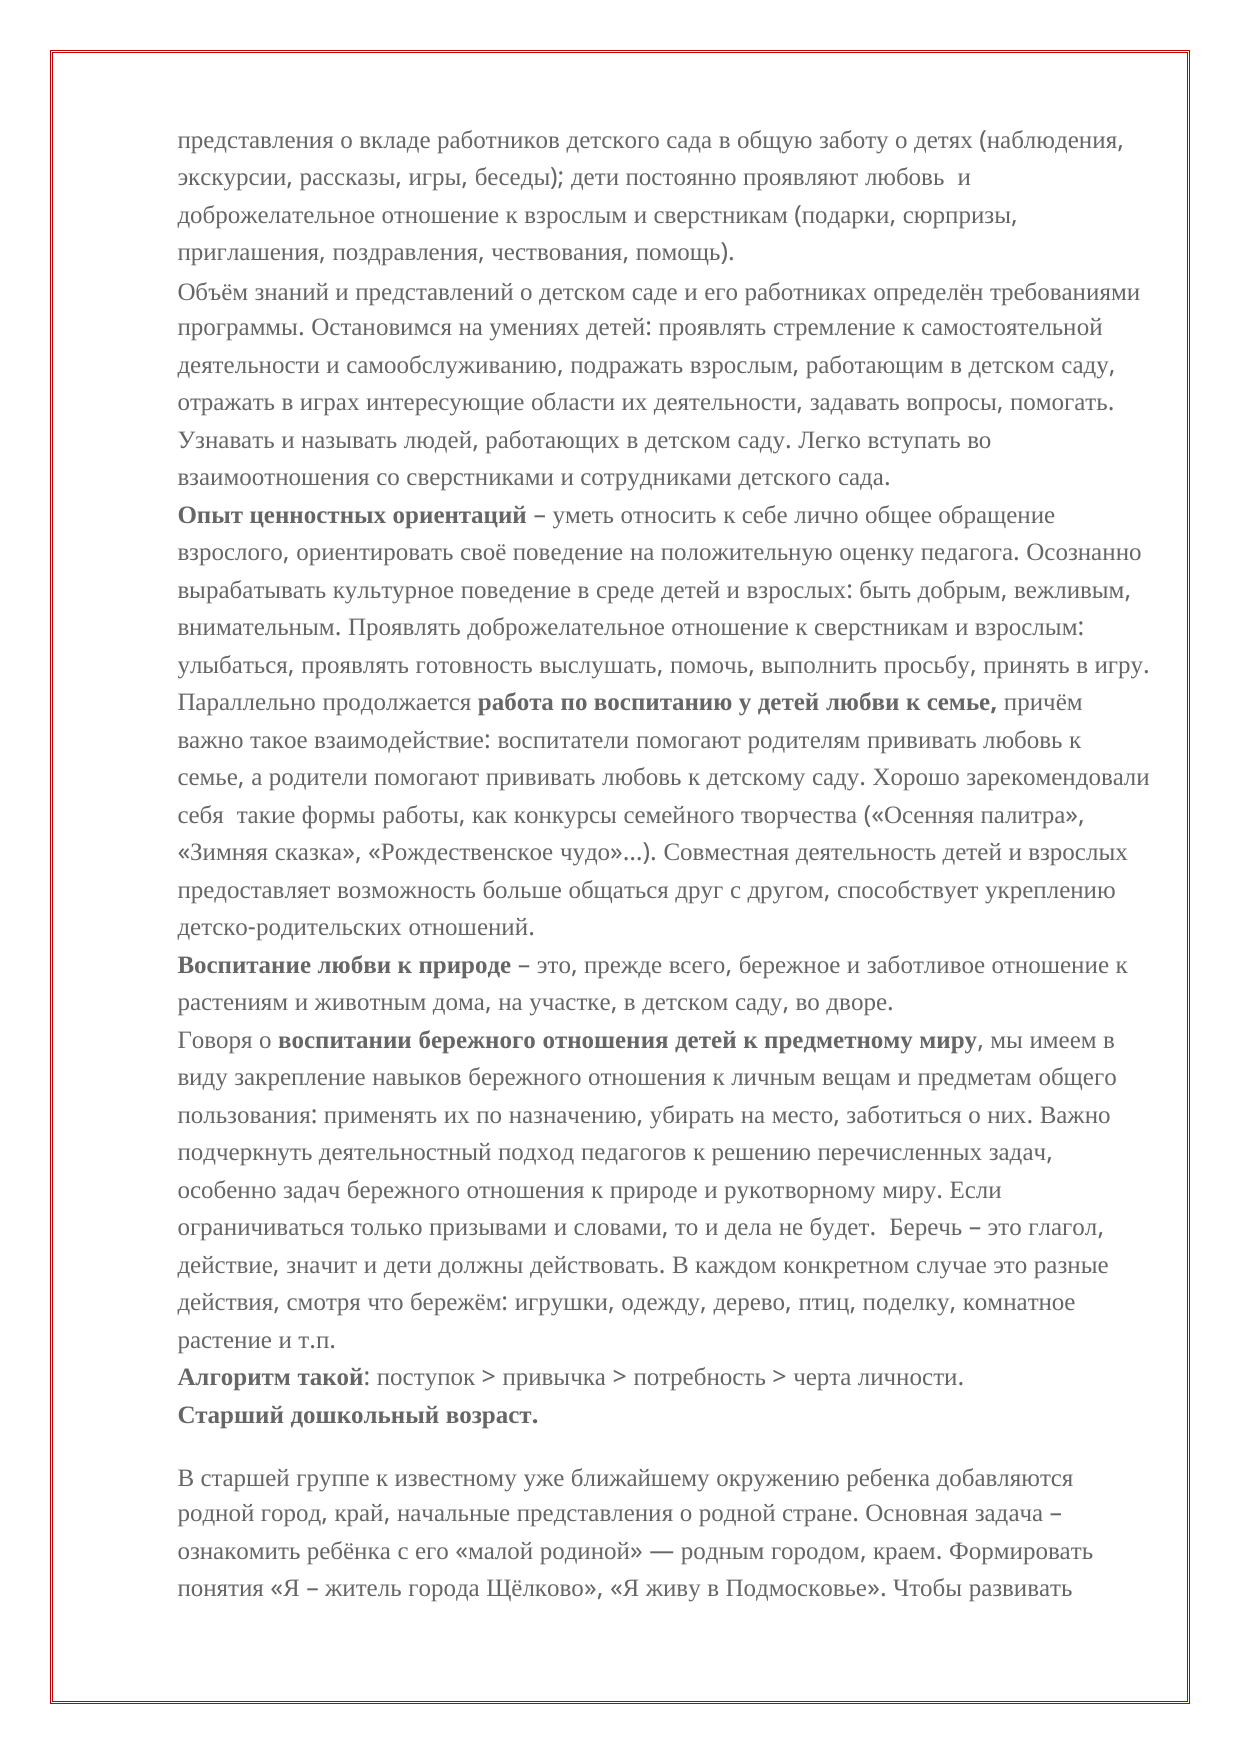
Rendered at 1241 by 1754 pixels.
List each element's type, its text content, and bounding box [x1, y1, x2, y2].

text Говоря о воспитании бережного отношения детей к предметному миру, мы имеем в виду закрепление навыков бережного отношения к личным вещам и предметам общего пользования: применять их по назначению, убирать на место, заботиться о них. Важно подчеркнуть деятельностный подход педагогов к решению перечисленных задач, особенно задач бережного отношения к природе и рукотворному миру. Если ограничиваться только призывами и словами, то и дела не будет. Беречь – это глагол, действие, значит и дети должны действовать. В каждом конкретном случае это разные действия, смотря что бережём: игрушки, одежду, дерево, птиц, поделку, комнатное растение и т.п. [177, 1018, 1152, 1356]
text Старший дошкольный возраст. [177, 1393, 1152, 1431]
text Опыт ценностных ориентаций – уметь относить к себе лично общее обращение взрослого, ориентировать своё поведение на положительную оценку педагога. Осознанно вырабатывать культурное поведение в среде детей и взрослых: быть добрым, вежливым, внимательным. Проявлять доброжелательное отношение к сверстникам и взрослым: улыбаться, проявлять готовность выслушать, помочь, выполнить просьбу, принять в игру. [177, 493, 1152, 681]
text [177, 118, 1152, 268]
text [177, 1454, 1152, 1604]
text Воспитание любви к природе – это, прежде всего, бережное и заботливое отношение к растениям и животным дома, на участке, в детском саду, во дворе. [177, 943, 1152, 1018]
text Алгоритм такой: поступок > привычка > потребность > черта личности. [177, 1356, 1152, 1393]
text Параллельно продолжается работа по воспитанию у детей любви к семье, причём важно такое взаимодействие: воспитатели помогают родителям прививать любовь к семье, а родители помогают прививать любовь к детскому саду. Хорошо зарекомендовали себя такие формы работы, как конкурсы семейного творчества («Осенняя палитра», «Зимняя сказка», «Рождественское чудо»…). Совместная деятельность детей и взрослых предоставляет возможность больше общаться друг с другом, способствует укреплению детско-родительских отношений. [177, 681, 1152, 943]
text Объём знаний и представлений о детском саде и его работниках определён требованиями программы. Остановимся на умениях детей: проявлять стремление к самостоятельной деятельности и самообслуживанию, подражать взрослым, работающим в детском саду, отражать в играх интересующие области их деятельности, задавать вопросы, помогать. Узнавать и называть людей, работающих в детском саду. Легко вступать во взаимоотношения со сверстниками и сотрудниками детского сада. [177, 268, 1152, 493]
